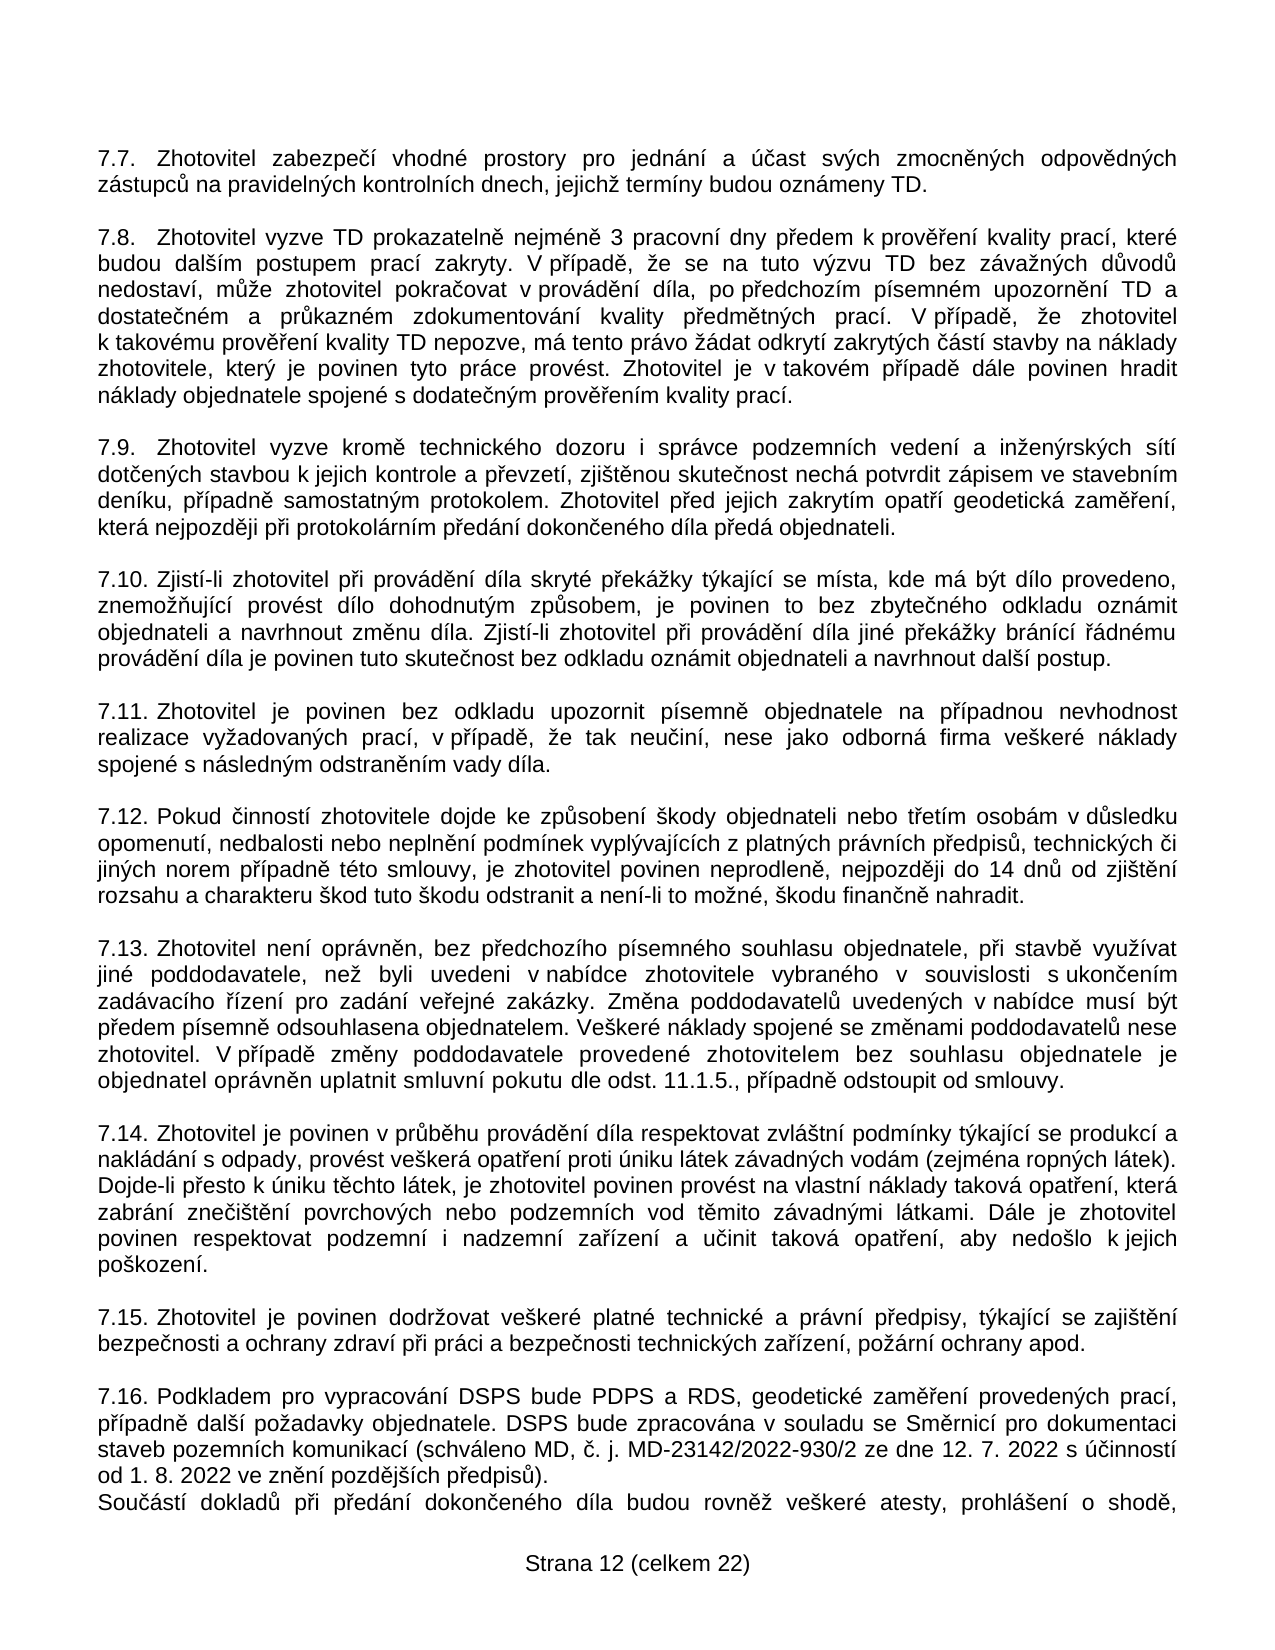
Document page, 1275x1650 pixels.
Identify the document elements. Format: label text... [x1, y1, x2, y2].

list Zjistí-li zhotovitel při provádění díla skryté překážky týkající se místa, kde má být dílo provedeno, znemožňující provést dílo dohodnutým způsobem, je povinen to bez zbytečného odkladu oznámit objednateli a navrhnout změnu díla. Zjistí-li zhotovitel při provádění díla jiné překážky bránící řádnému provádění díla je povinen tuto skutečnost bez odkladu oznámit objednateli a navrhnout další postup. [97, 566, 1177, 672]
list Pokud činností zhotovitele dojde ke způsobení škody objednateli nebo třetím osobám v důsledku opomenutí, nedbalosti nebo neplnění podmínek vyplývajících z platných právních předpisů, technických či jiných norem případně této smlouvy, je zhotovitel povinen neprodleně, nejpozději do 14 dnů od zjištění rozsahu a charakteru škod tuto škodu odstranit a není-li to možné, škodu finančně nahradit. [97, 803, 1177, 909]
list Zhotovitel vyzve TD prokazatelně nejméně 3 pracovní dny předem k prověření kvality prací, které budou dalším postupem prací zakryty. V případě, že se na tuto výzvu TD bez závažných důvodů nedostaví, může zhotovitel pokračovat v provádění díla, po předchozím písemném upozornění TD a dostatečném a průkazném zdokumentování kvality předmětných prací. V případě, že zhotovitel k takovému prověření kvality TD nepozve, má tento právo žádat odkrytí zakrytých částí stavby na náklady zhotovitele, který je povinen tyto práce provést. Zhotovitel je v takovém případě dále povinen hradit náklady objednatele spojené s dodatečným prověřením kvality prací. [97, 223, 1177, 408]
list Zhotovitel není oprávněn, bez předchozího písemného souhlasu objednatele, při stavbě využívat jiné poddodavatele, než byli uvedeni v nabídce zhotovitele vybraného v souvislosti s ukončením zadávacího řízení pro zadání veřejné zakázky. Změna poddodavatelů uvedených v nabídce musí být předem písemně odsouhlasena objednatelem. Veškeré náklady spojené se změnami poddodavatelů nese zhotovitel. V případě změny poddodavatele provedené zhotovitelem bez souhlasu objednatele je objednatel oprávněn uplatnit smluvní pokutu dle odst. 11.1.5., případně odstoupit od smlouvy. [97, 935, 1177, 1093]
list Zhotovitel je povinen bez odkladu upozornit písemně objednatele na případnou nevhodnost realizace vyžadovaných prací, v případě, že tak neučiní, nese jako odborná firma veškeré náklady spojené s následným odstraněním vady díla. [97, 698, 1177, 777]
list Zhotovitel je povinen v průběhu provádění díla respektovat zvláštní podmínky týkající se produkcí a nakládání s odpady, provést veškerá opatření proti úniku látek závadných vodám (zejména ropných látek). Dojde-li přesto k úniku těchto látek, je zhotovitel povinen provést na vlastní náklady taková opatření, která zabrání znečištění povrchových nebo podzemních vod těmito závadnými látkami. Dále je zhotovitel povinen respektovat podzemní i nadzemní zařízení a učinit taková opatření, aby nedošlo k jejich poškození. [97, 1119, 1177, 1278]
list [97, 1383, 1177, 1515]
list Zhotovitel zabezpečí vhodné prostory pro jednání a účast svých zmocněných odpovědných zástupců na pravidelných kontrolních dnech, jejichž termíny budou oznámeny TD. [97, 144, 1177, 197]
list Zhotovitel vyzve kromě technického dozoru i správce podzemních vedení a inženýrských sítí dotčených stavbou k jejich kontrole a převzetí, zjištěnou skutečnost nechá potvrdit zápisem ve stavebním deníku, případně samostatným protokolem. Zhotovitel před jejich zakrytím opatří geodetická zaměření, která nejpozději při protokolárním předání dokončeného díla předá objednateli. [97, 434, 1177, 540]
list Zhotovitel je povinen dodržovat veškeré platné technické a právní předpisy, týkající se zajištění bezpečnosti a ochrany zdraví při práci a bezpečnosti technických zařízení, požární ochrany apod. [97, 1304, 1177, 1357]
